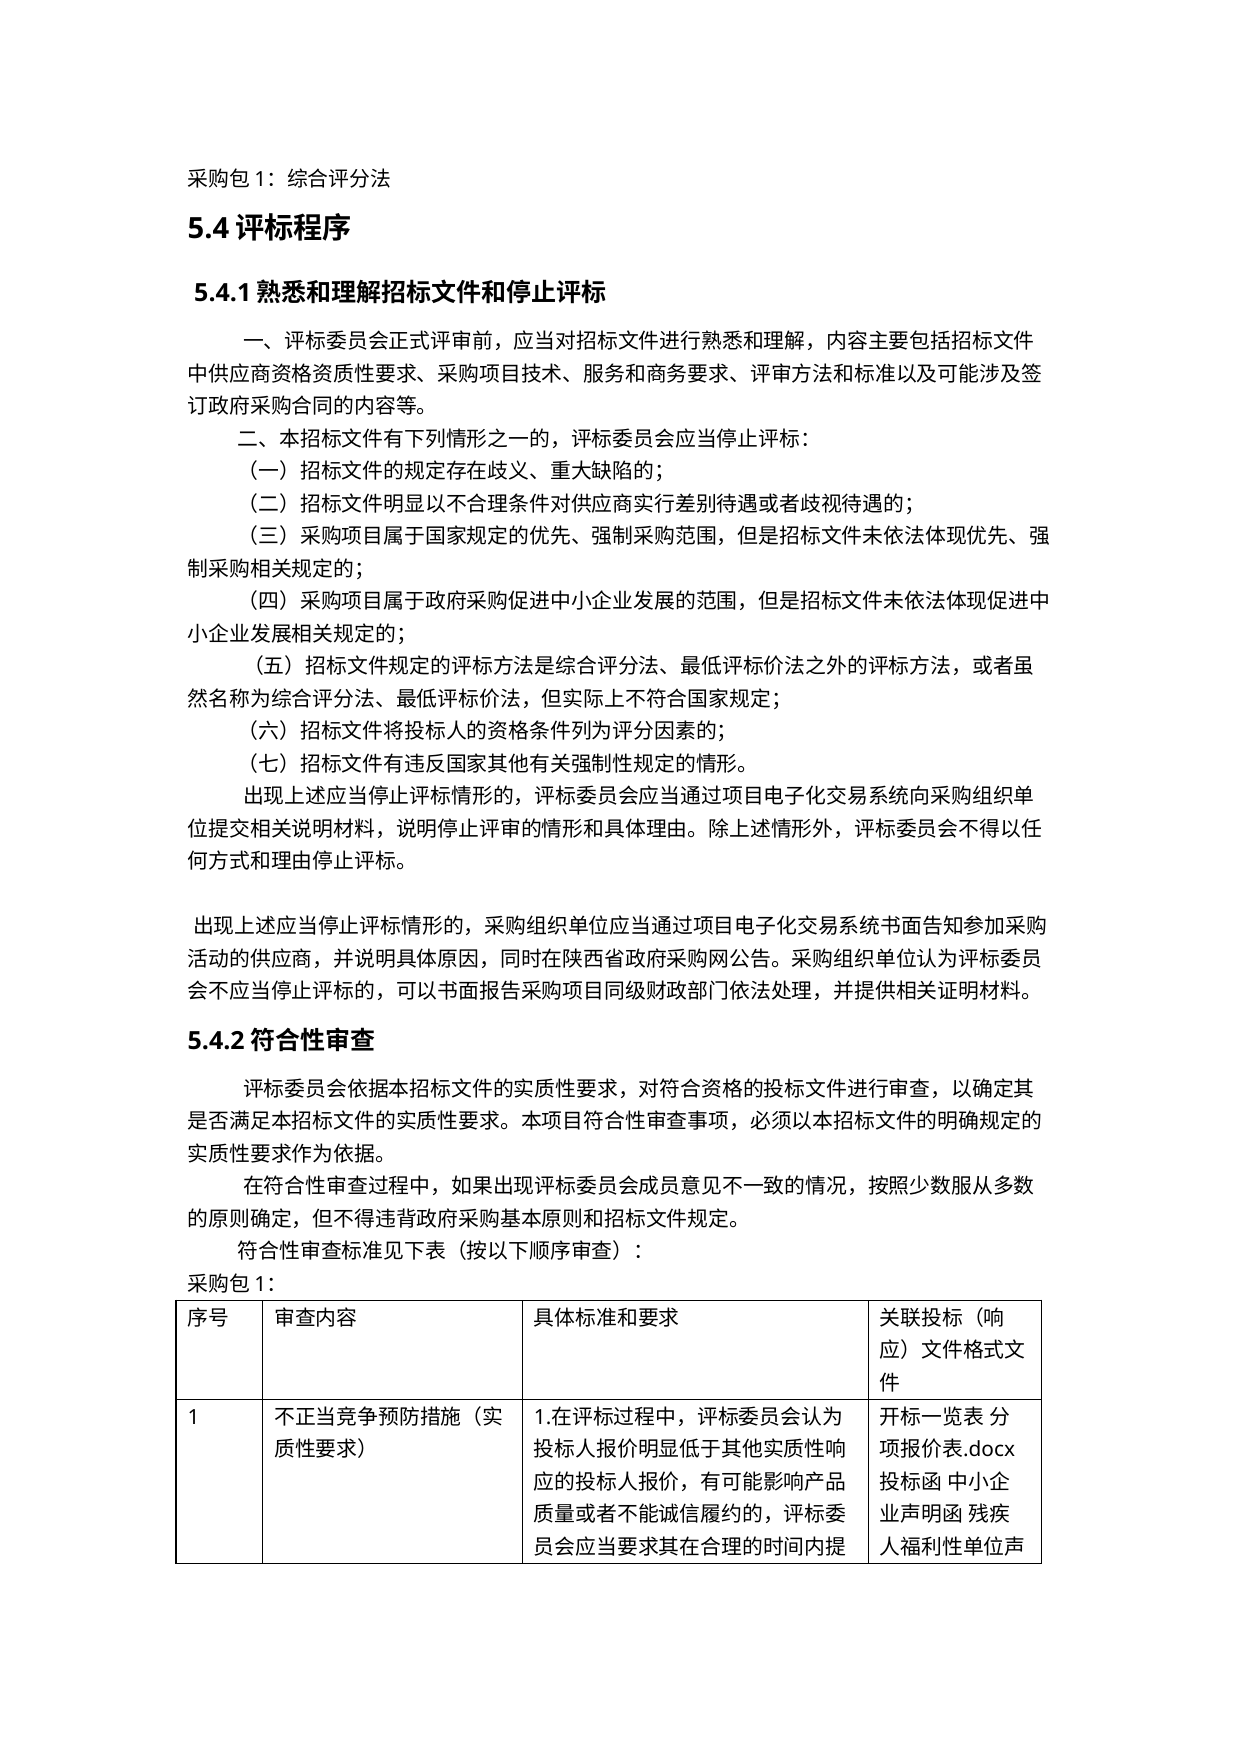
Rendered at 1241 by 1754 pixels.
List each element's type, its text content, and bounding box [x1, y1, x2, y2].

text （三）采购项目属于国家规定的优先、强制采购范围，但是招标文件未依法体现优先、强制采购相关规定的； [187, 519, 1053, 584]
table_header 具体标准和要求 [523, 1301, 868, 1398]
text （二）招标文件明显以不合理条件对供应商实行差别待遇或者歧视待遇的； [187, 487, 1053, 519]
table_cell 不正当竞争预防措施（实质性要求） [263, 1400, 522, 1563]
text 评标委员会依据本招标文件的实质性要求，对符合资格的投标文件进行审查，以确定其是否满足本招标文件的实质性要求。本项目符合性审查事项，必须以本招标文件的明确规定的实质性要求作为依据。 [187, 1072, 1053, 1169]
text 5.4.2符合性审查 [187, 1007, 1053, 1072]
text 一、评标委员会正式评审前，应当对招标文件进行熟悉和理解，内容主要包括招标文件中供应商资格资质性要求、采购项目技术、服务和商务要求、评审方法和标准以及可能涉及签订政府采购合同的内容等。 [187, 324, 1053, 422]
text 采购包1：综合评分法 [187, 162, 1053, 194]
text （五）招标文件规定的评标方法是综合评分法、最低评标价法之外的评标方法，或者虽然名称为综合评分法、最低评标价法，但实际上不符合国家规定； [187, 649, 1053, 714]
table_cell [523, 1400, 868, 1563]
table_header 审查内容 [263, 1301, 522, 1398]
text 采购包1： [187, 1267, 1053, 1299]
table_header 关联投标（响应）文件格式文件 [869, 1301, 1041, 1398]
text 5.4.1熟悉和理解招标文件和停止评标 [187, 259, 1053, 324]
text 出现上述应当停止评标情形的，评标委员会应当通过项目电子化交易系统向采购组织单位提交相关说明材料，说明停止评审的情形和具体理由。除上述情形外，评标委员会不得以任何方式和理由停止评标。 [187, 779, 1053, 877]
text （六）招标文件将投标人的资格条件列为评分因素的； [187, 714, 1053, 747]
text 5.4评标程序 [187, 194, 1053, 259]
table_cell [869, 1400, 1041, 1563]
text （七）招标文件有违反国家其他有关强制性规定的情形。 [187, 747, 1053, 779]
table_header 序号 [177, 1301, 262, 1398]
text （四）采购项目属于政府采购促进中小企业发展的范围，但是招标文件未依法体现促进中小企业发展相关规定的； [187, 584, 1053, 649]
text 在符合性审查过程中，如果出现评标委员会成员意见不一致的情况，按照少数服从多数的原则确定，但不得违背政府采购基本原则和招标文件规定。 [187, 1169, 1053, 1234]
text 符合性审查标准见下表（按以下顺序审查）： [187, 1234, 1053, 1267]
table_cell 1 [177, 1400, 262, 1563]
text 二、本招标文件有下列情形之一的，评标委员会应当停止评标： [187, 422, 1053, 454]
text 出现上述应当停止评标情形的，采购组织单位应当通过项目电子化交易系统书面告知参加采购活动的供应商，并说明具体原因，同时在陕西省政府采购网公告。采购组织单位认为评标委员会不应当停止评标的，可以书面报告采购项目同级财政部门依法处理，并提供相关证明材料。 [187, 877, 1053, 1007]
text （一）招标文件的规定存在歧义、重大缺陷的； [187, 454, 1053, 487]
